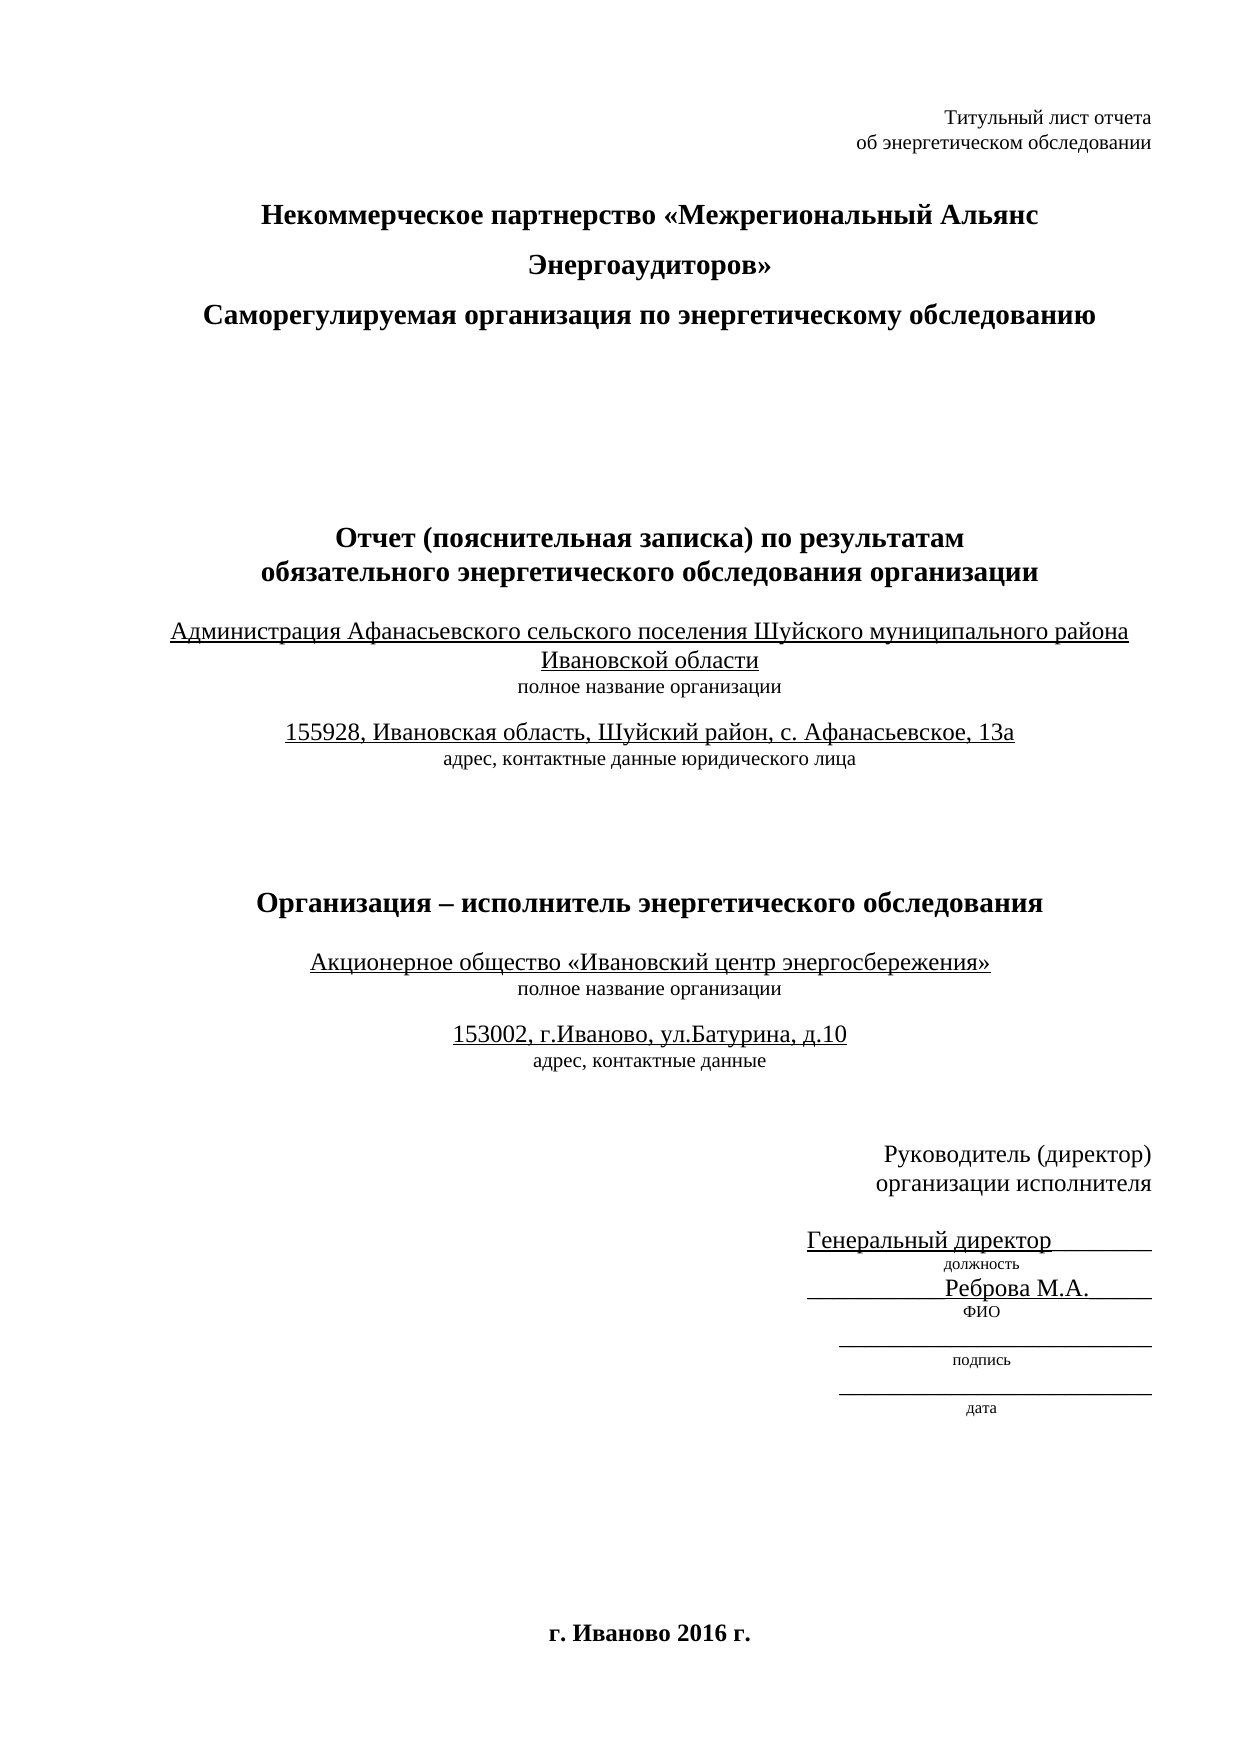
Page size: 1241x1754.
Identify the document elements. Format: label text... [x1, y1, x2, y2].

text Руководитель (директор) [148, 1139, 1152, 1168]
text полное название организации [148, 674, 1152, 698]
text ФИО [738, 1302, 1152, 1321]
text г. Иваново 2016 г. [148, 1618, 1152, 1647]
text полное название организации [148, 976, 1152, 1000]
text _________________________ [148, 1321, 1152, 1350]
text подпись [738, 1350, 1152, 1369]
text Организация – исполнитель энергетического обследования [148, 885, 1152, 918]
text Саморегулируемая организация по энергетическому обследованию [148, 297, 1152, 331]
text Некоммерческое партнерство «Межрегиональный Альянс Энергоаудиторов» [148, 197, 1152, 281]
text Отчет (пояснительная записка) по результатам [148, 520, 1152, 554]
text _________________________ [148, 1369, 1152, 1398]
text ___________Реброва М.А._____ [148, 1273, 1152, 1302]
text адрес, контактные данные [148, 1048, 1152, 1072]
text Генеральный директор________ [148, 1225, 1152, 1254]
text дата [738, 1398, 1152, 1417]
text Администрация Афанасьевского сельского поселения Шуйского муниципального района Ивановской области [148, 616, 1152, 674]
text 155928, Ивановская область, Шуйский район, с. Афанасьевское, 13а [148, 717, 1152, 746]
text Титульный лист отчета [148, 104, 1152, 129]
text Акционерное общество «Ивановский центр энергосбережения» [91, 947, 1208, 976]
text обязательного энергетического обследования организации [148, 554, 1152, 587]
text организации исполнителя [148, 1168, 1152, 1196]
text об энергетическом обследовании [148, 129, 1152, 154]
text адрес, контактные данные юридического лица [148, 746, 1152, 770]
text должность [738, 1254, 1152, 1273]
text .Иваново, ул.Батурина, д.10 [148, 1019, 1152, 1048]
